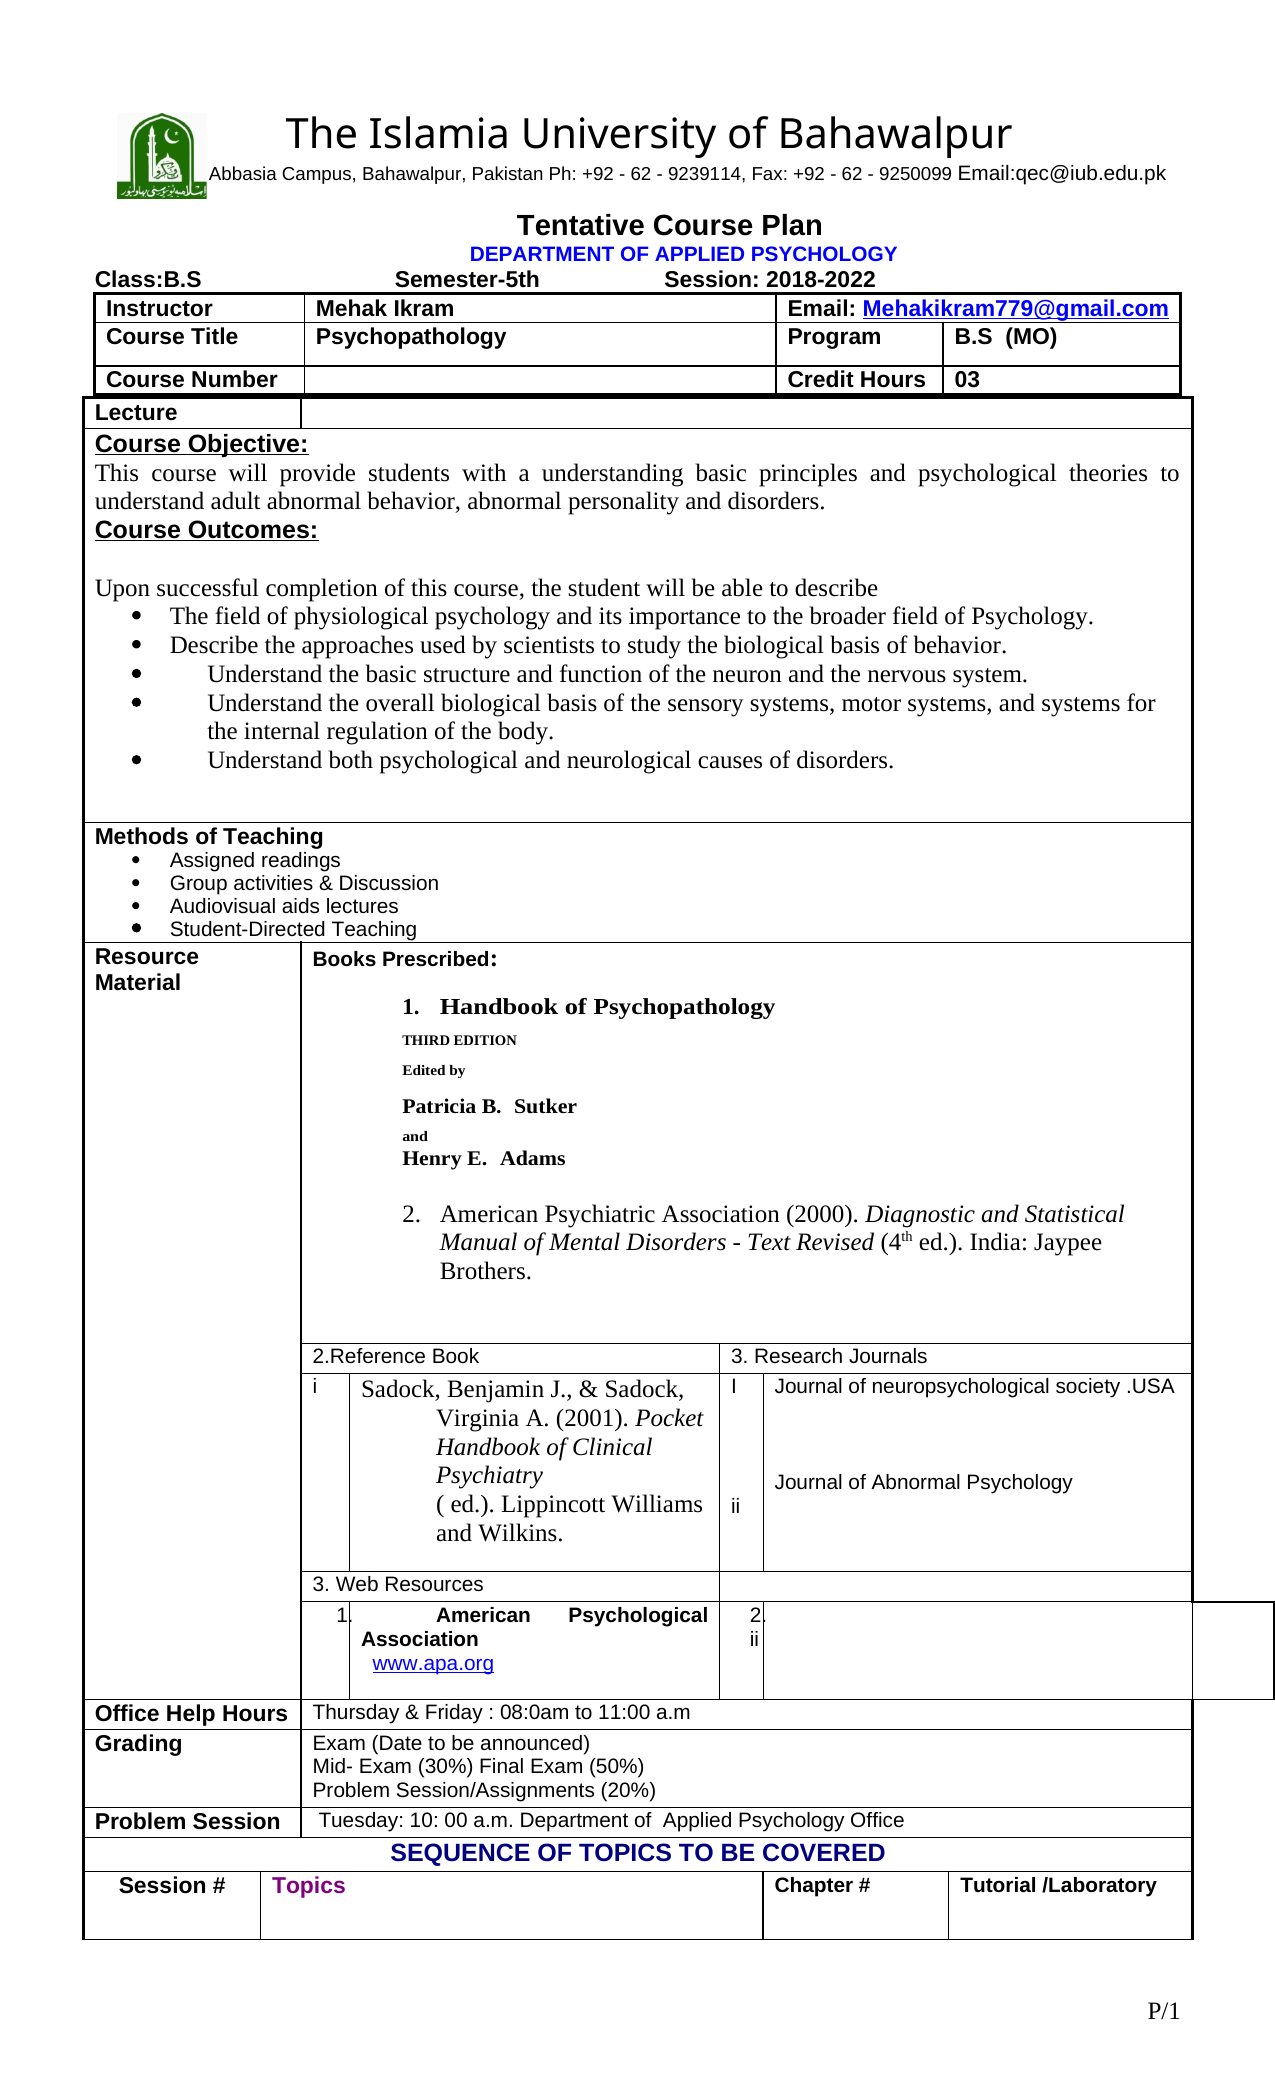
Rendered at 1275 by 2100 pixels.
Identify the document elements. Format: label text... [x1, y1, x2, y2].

table_cell Grading [85, 1730, 300, 1807]
table_header Lecture [85, 399, 300, 428]
table_cell Chapter # [764, 1872, 948, 1939]
table_cell 03 [944, 367, 1179, 393]
text Abbasia Campus, Bahawalpur, Pakistan Ph: +92 - 62 - 9239114, Fax: +92 - 62 - 9250099 Email:qec@iub.edu.pk [132, 161, 1181, 184]
table_cell Problem Session [85, 1808, 300, 1837]
table_cell Tutorial /Laboratory [949, 1872, 1191, 1939]
table_cell Resource Material [85, 943, 300, 1698]
table_header [302, 399, 1191, 428]
table_cell Office Help Hours [85, 1700, 300, 1729]
table_cell I ii [720, 1374, 763, 1571]
text Class:B.S Semester-5th Session: 2018-2022 [19, 266, 1181, 292]
table_cell American Psychological Association www.apa.org [350, 1602, 719, 1698]
table_cell Session # [85, 1872, 260, 1939]
text The Islamia University of Bahawalpur [85, 104, 1181, 161]
table_cell 3. Research Journals [720, 1344, 1191, 1373]
table_cell [305, 367, 775, 393]
table_cell ii [720, 1602, 763, 1698]
table_cell Exam (Date to be announced) Mid- Exam (30%) Final Exam (50%) Problem Session/Assignments (20%) [302, 1730, 1191, 1807]
table_cell Course Number [96, 367, 304, 393]
table_cell [1193, 1603, 1273, 1698]
table_cell Sadock, Benjamin J., & A. (2001). Pocket Handbook of Clinical Psychiatry ( ed.). Lippincott Williams and Wilkins. [350, 1374, 719, 1571]
table_header Mehak Ikram [305, 295, 775, 322]
table_header Instructor [96, 295, 304, 322]
table_cell Course Title [96, 323, 304, 365]
table_header Email: Mehakikram779@gmail.com [777, 295, 1179, 322]
table_cell 3. Web Resources [302, 1572, 719, 1601]
table_cell Thursday & Friday : 08:0am to 11:00 a.m [302, 1700, 1191, 1729]
text Tentative Course Plan [19, 208, 1181, 242]
table_cell [302, 1602, 349, 1698]
table_cell Psychopathology [305, 323, 775, 365]
table_cell Journal of neuropsychological society .USA Journal of Abnormal Psychology [764, 1374, 1191, 1571]
picture [117, 161, 207, 199]
table_cell [764, 1602, 1192, 1698]
table_cell Program [777, 323, 942, 365]
table_cell SEQUENCE OF TOPICS TO BE COVERED [85, 1838, 1191, 1871]
table_cell Tuesday: 10: 00 a.m. Department of Applied Psychology Office [302, 1808, 1191, 1837]
table_cell B.S (MO) [944, 323, 1179, 365]
table_cell Books Prescribed: Handbook of Psychopathology THIRD EDITION Edited by Patricia B. Sutker and Henry E. Adams American Psychiatric Association (2000). Diagnostic and Statistical Manual of Mental Disorders - Text Revised (4th ed.). India: Jaypee Brothers. [302, 943, 1191, 1342]
table_cell Credit Hours [777, 367, 942, 393]
table_cell Course Objective: This course will provide students with a understanding basic principles and psychological theories to understand adult abnormal behavior, abnormal personality and disorders. Course Outcomes: Upon successful completion of this course, the student will be able to describe The field of physiological psychology and its importance to the broader field of Psychology. Describe the approaches used by scientists to study the biological basis of behavior. Understand the basic structure and function of the neuron and the nervous system. Understand the overall biological basis of the sensory systems, motor systems, and systems for the internal regulation of the body. Understand both psychological and neurological causes of disorders. [85, 429, 1191, 822]
text DEPARTMENT OF APPLIED PSYCHOLOGY [394, 242, 1181, 266]
table_cell Topics [261, 1872, 762, 1939]
table_cell Methods of Teaching Assigned readings Group activities & Discussion Audiovisual aids lectures Student-Directed Teaching [85, 823, 1191, 941]
table_cell i [302, 1374, 349, 1571]
table_cell 2.Reference Book [302, 1344, 719, 1373]
table_cell [720, 1572, 1191, 1601]
